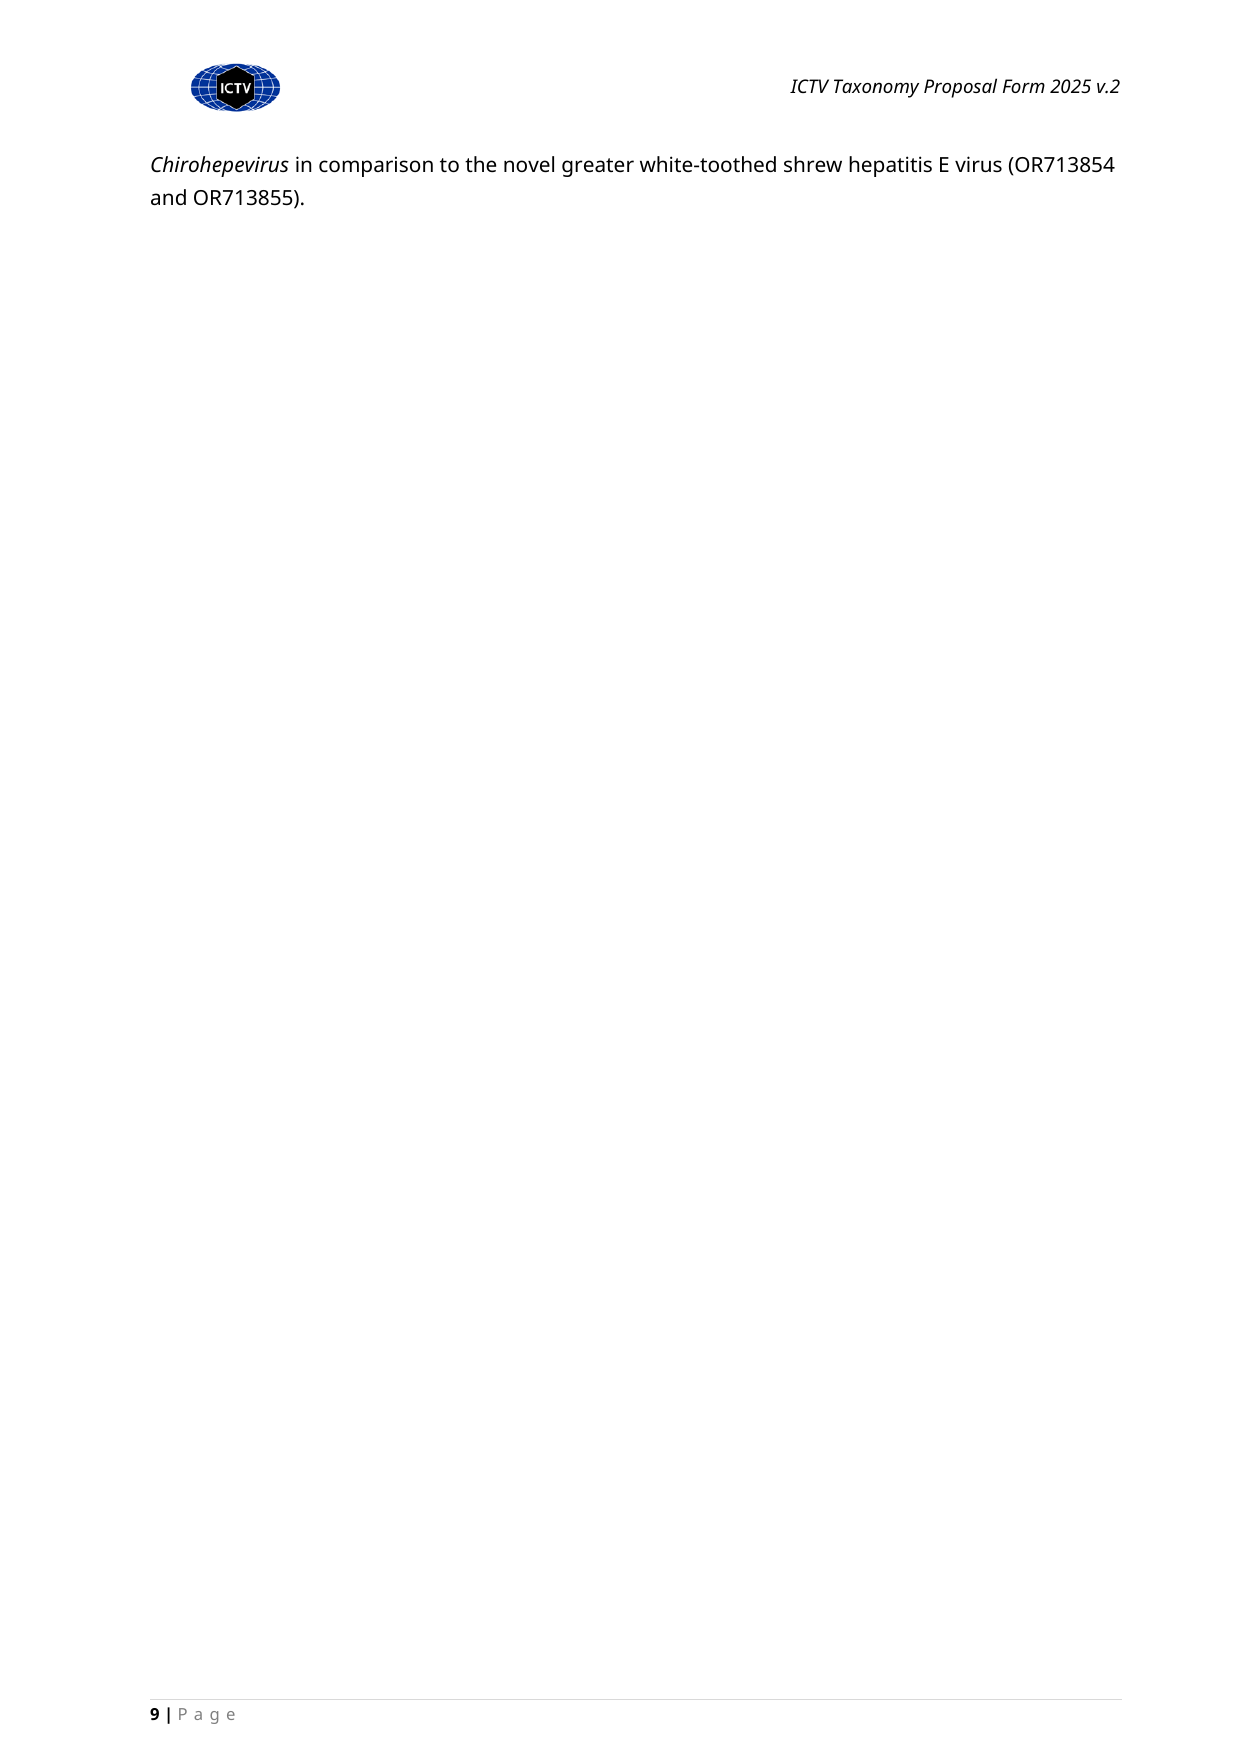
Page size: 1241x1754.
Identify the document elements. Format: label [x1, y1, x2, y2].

text [150, 150, 1122, 211]
picture [190, 56, 282, 113]
